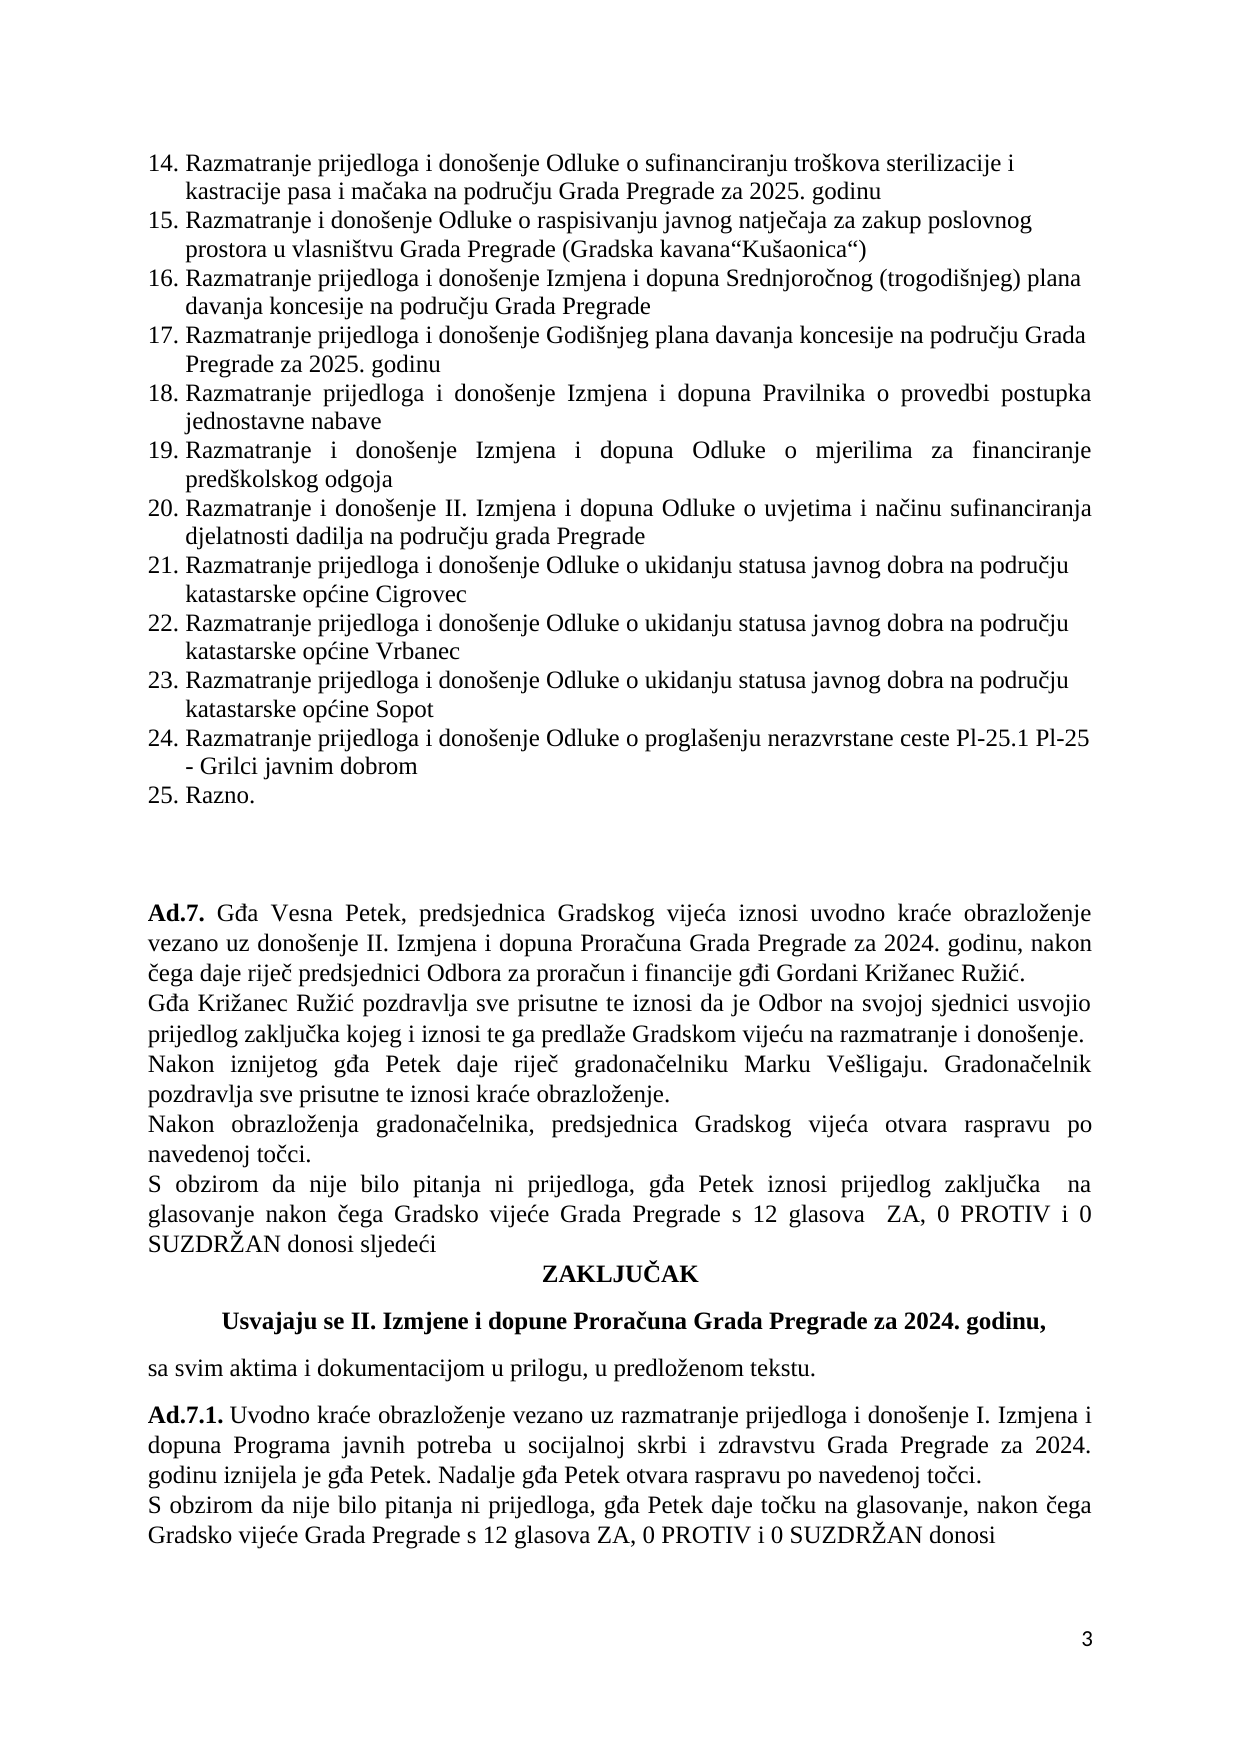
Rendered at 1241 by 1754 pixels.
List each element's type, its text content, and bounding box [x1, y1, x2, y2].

text Nakon obrazloženja gradonačelnika, predsjednica Gradskog vijeća otvara raspravu po navedenoj točci. [148, 1109, 1093, 1168]
list Razmatranje prijedloga i donošenje Odluke o ukidanju statusa javnog dobra na području katastarske općine Cigrovec [148, 550, 1093, 608]
text S obzirom da nije bilo pitanja ni prijedloga, gđa Petek daje točku na glasovanje, nakon čega Gradsko vijeće Grada Pregrade s 12 glasova ZA, 0 PROTIV i 0 SUZDRŽAN donosi [148, 1490, 1093, 1549]
list Razmatranje prijedloga i donošenje Godišnjeg plana davanja koncesije na području Grada Pregrade za 2025. godinu [148, 320, 1093, 378]
list Razmatranje prijedloga i donošenje Odluke o ukidanju statusa javnog dobra na području katastarske općine Vrbanec [148, 608, 1093, 665]
text sa svim aktima i dokumentacijom u prilogu, u predloženom tekstu. [148, 1353, 1093, 1382]
list Razmatranje i donošenje Odluke o raspisivanju javnog natječaja za zakup poslovnog prostora u vlasništvu Grada Pregrade (Gradska kavana“Kušaonica“) [148, 205, 1093, 263]
list Razmatranje prijedloga i donošenje Odluke o sufinanciranju troškova sterilizacije i kastracije pasa i mačaka na području Grada Pregrade za 2025. godinu [148, 148, 1093, 205]
list Razmatranje prijedloga i donošenje Izmjena i dopuna Srednjoročnog (trogodišnjeg) plana davanja koncesije na području Grada Pregrade [148, 263, 1093, 320]
text Usvajaju se II. Izmjene i dopune Proračuna Grada Pregrade za 2024. godinu, [148, 1306, 1093, 1335]
list Razmatranje prijedloga i donošenje Izmjena i dopuna Pravilnika o provedbi postupka jednostavne nabave [148, 378, 1093, 435]
text ZAKLJUČAK [148, 1259, 1093, 1288]
list Razmatranje i donošenje II. Izmjena i dopuna Odluke o uvjetima i načinu sufinanciranja djelatnosti dadilja na području grada Pregrade [148, 493, 1093, 550]
list Razmatranje prijedloga i donošenje Odluke o ukidanju statusa javnog dobra na području katastarske općine Sopot [148, 665, 1093, 723]
text Nakon iznijetog gđa Petek daje riječ gradonačelniku Marku Vešligaju. Gradonačelnik pozdravlja sve prisutne te iznosi kraće obrazloženje. [148, 1049, 1093, 1108]
text Ad.7.1. Uvodno kraće obrazloženje vezano uz razmatranje prijedloga i donošenje I. Izmjena i dopuna Programa javnih potreba u socijalnoj skrbi i zdravstvu Grada Pregrade za 2024. godinu iznijela je gđa Petek. Nadalje gđa Petek otvara raspravu po navedenoj točci. [148, 1400, 1093, 1489]
text Gđa Križanec Ružić pozdravlja sve prisutne te iznosi da je Odbor na svojoj sjednici usvojio prijedlog zaključka kojeg i iznosi te ga predlaže Gradskom vijeću na razmatranje i donošenje. [148, 988, 1093, 1047]
text S obzirom da nije bilo pitanja ni prijedloga, gđa Petek iznosi prijedlog zaključka na glasovanje nakon čega Gradsko vijeće Grada Pregrade s 12 glasova ZA, 0 PROTIV i 0 SUZDRŽAN donosi sljedeći [148, 1169, 1093, 1258]
list Razmatranje i donošenje Izmjena i dopuna Odluke o mjerilima za financiranje predškolskog odgoja [148, 435, 1093, 493]
list Razno. [148, 780, 1093, 809]
list Razmatranje prijedloga i donošenje Odluke o proglašenju nerazvrstane ceste Pl-25.1 Pl-25 - Grilci javnim dobrom [148, 723, 1093, 780]
text Ad.7. Gđa Vesna Petek, predsjednica Gradskog vijeća iznosi uvodno kraće obrazloženje vezano uz donošenje II. Izmjena i dopuna Proračuna Grada Pregrade za 2024. godinu, nakon čega daje riječ predsjednici Odbora za proračun i financije gđi Gordani Križanec Ružić. [148, 898, 1093, 987]
